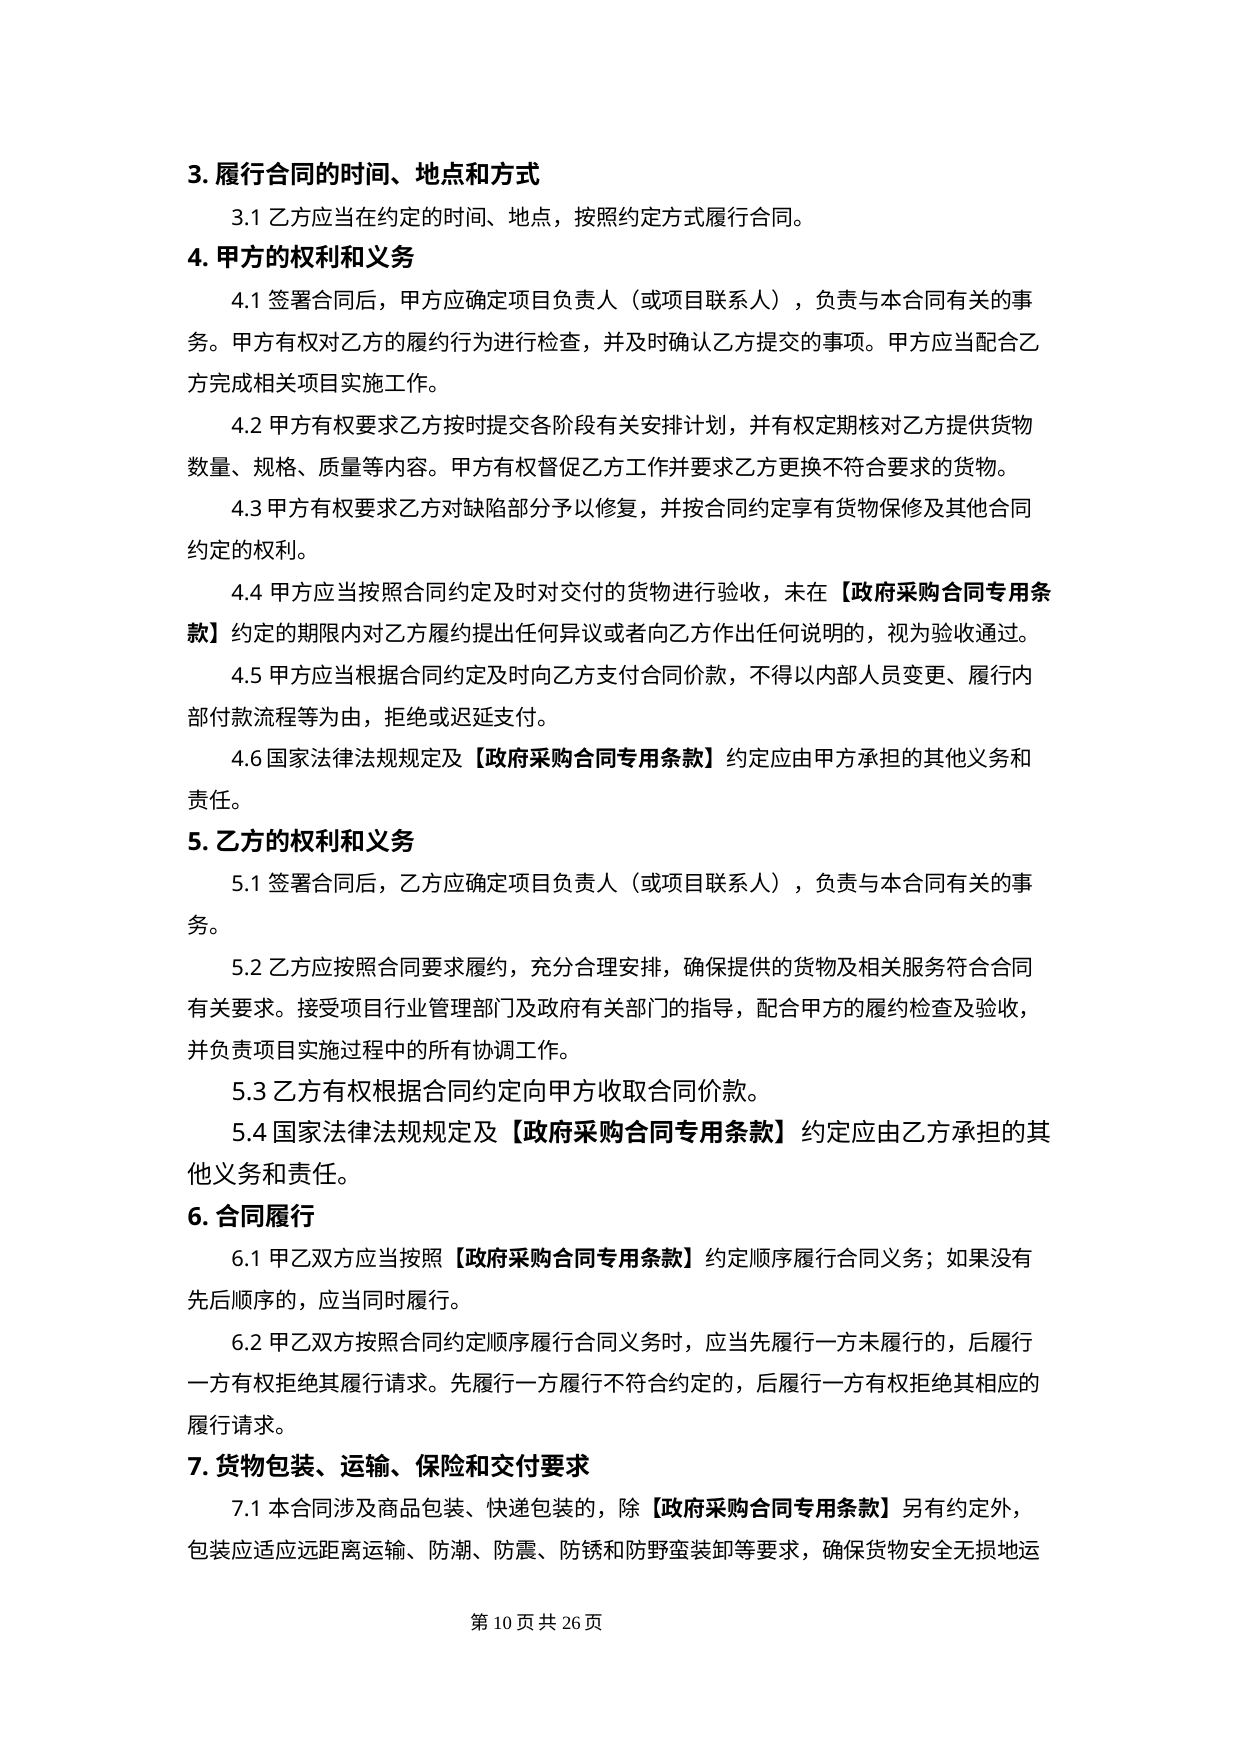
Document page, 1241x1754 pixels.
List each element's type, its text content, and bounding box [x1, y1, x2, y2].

text 4.1 签署合同后，甲方应确定项目负责人（或项目联系人），负责与本合同有关的事务。甲方有权对乙方的履约行为进行检查，并及时确认乙方提交的事项。甲方应当配合乙方完成相关项目实施工作。 [187, 275, 1053, 400]
text 4.6国家法律法规规定及【政府采购合同专用条款】约定应由甲方承担的其他义务和责任。 [187, 733, 1053, 817]
text 5.1 签署合同后，乙方应确定项目负责人（或项目联系人），负责与本合同有关的事务。 [187, 858, 1053, 942]
text 5.2 乙方应按照合同要求履约，充分合理安排，确保提供的货物及相关服务符合合同有关要求。接受项目行业管理部门及政府有关部门的指导，配合甲方的履约检查及验收，并负责项目实施过程中的所有协调工作。 [187, 942, 1053, 1067]
text 4.2 甲方有权要求乙方按时提交各阶段有关安排计划，并有权定期核对乙方提供货物数量、规格、质量等内容。甲方有权督促乙方工作并要求乙方更换不符合要求的货物。 [187, 400, 1053, 483]
text 5.3乙方有权根据合同约定向甲方收取合同价款。 [187, 1067, 1053, 1108]
text 4.4 甲方应当按照合同约定及时对交付的货物进行验收，未在【政府采购合同专用条款】约定的期限内对乙方履约提出任何异议或者向乙方作出任何说明的，视为验收通过。 [187, 567, 1053, 650]
text 4. 甲方的权利和义务 [187, 233, 1053, 275]
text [187, 1483, 1053, 1567]
text 4.5 甲方应当根据合同约定及时向乙方支付合同价款，不得以内部人员变更、履行内部付款流程等为由，拒绝或迟延支付。 [187, 650, 1053, 733]
text 6.1 甲乙双方应当按照【政府采购合同专用条款】约定顺序履行合同义务；如果没有先后顺序的，应当同时履行。 [187, 1233, 1053, 1317]
text 4.3甲方有权要求乙方对缺陷部分予以修复，并按合同约定享有货物保修及其他合同约定的权利。 [187, 483, 1053, 567]
text 6.2 甲乙双方按照合同约定顺序履行合同义务时，应当先履行一方未履行的，后履行一方有权拒绝其履行请求。先履行一方履行不符合约定的，后履行一方有权拒绝其相应的履行请求。 [187, 1317, 1053, 1442]
text 3.1 乙方应当在约定的时间、地点，按照约定方式履行合同。 [187, 192, 1053, 233]
text 5. 乙方的权利和义务 [187, 817, 1053, 858]
text 7. 货物包装、运输、保险和交付要求 [187, 1442, 1053, 1483]
text 3. 履行合同的时间、地点和方式 [187, 150, 1053, 192]
text 5.4国家法律法规规定及【政府采购合同专用条款】约定应由乙方承担的其他义务和责任。 [187, 1108, 1053, 1192]
list 合同履行 [187, 1192, 1053, 1233]
